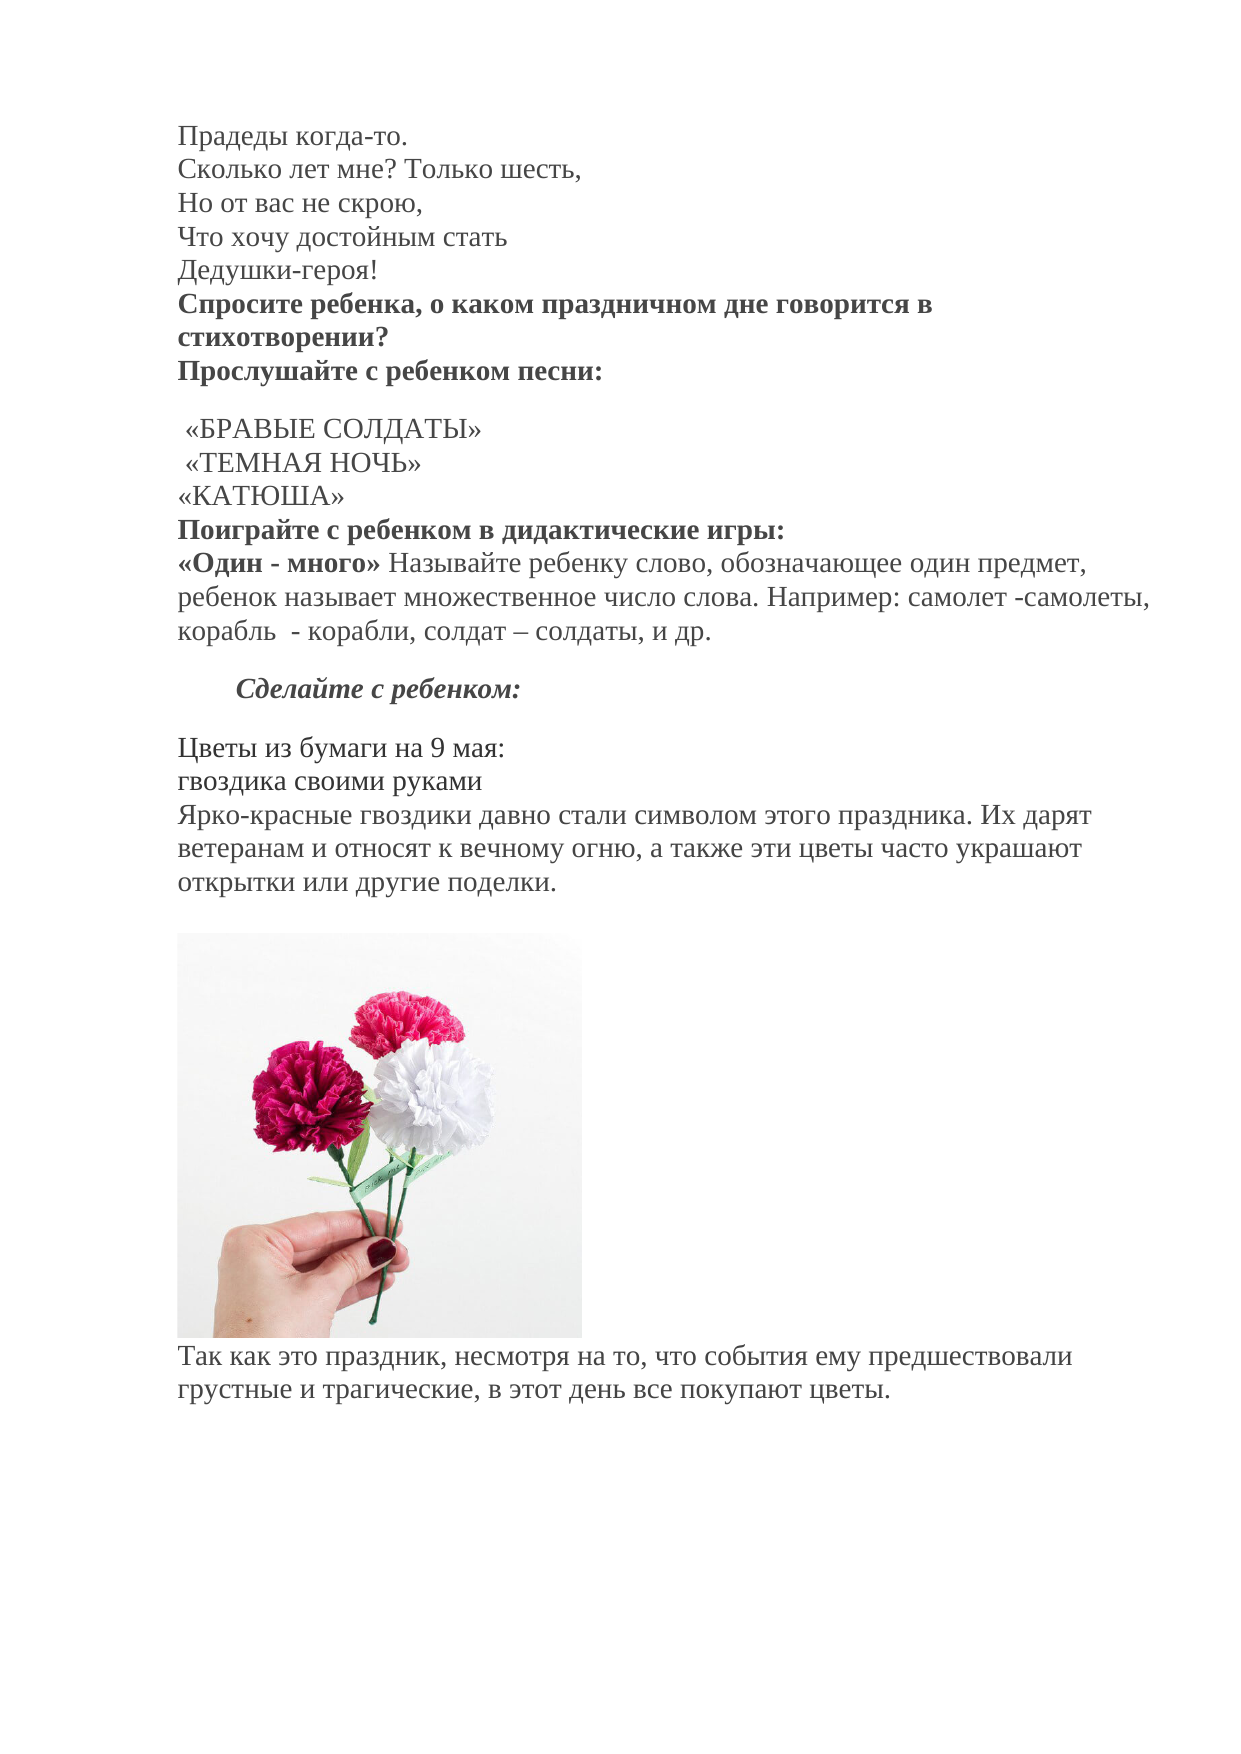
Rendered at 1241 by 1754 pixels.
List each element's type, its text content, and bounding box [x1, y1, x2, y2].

picture [177, 933, 582, 1338]
text Цветы из бумаги на 9 мая: [177, 730, 1152, 763]
text Сколько лет мне? Только шесть, [177, 152, 1152, 185]
text Ярко-красные гвоздики давно стали символом этого праздника. Их дарят ветеранам и относят к вечному огню, а также эти цветы часто украшают открытки или другие поделки. [177, 797, 1152, 897]
text Сделайте с ребенком: [177, 671, 1152, 705]
text Прослушайте с ребенком песни: [177, 353, 1152, 386]
text Но от вас не скрою, [177, 185, 1152, 219]
text «КАТЮША» [177, 478, 1152, 512]
text гвоздика своими руками [177, 763, 1152, 797]
text Так как это праздник, несмотря на то, что события ему предшествовали грустные и трагические, в этот день все покупают цветы. [177, 1338, 1152, 1405]
text «ТЕМНАЯ НОЧЬ» [177, 445, 1152, 478]
text Дедушки-героя! [177, 252, 1152, 286]
text Поиграйте с ребенком в дидактические игры: [177, 512, 1152, 546]
text Спросите ребенка, о каком праздничном дне говорится в стихотворении? [177, 286, 1152, 353]
text Что хочу достойным стать [177, 219, 1152, 252]
text «БРАВЫЕ СОЛДАТЫ» [177, 411, 1152, 445]
text Прадеды когда-то. [177, 118, 1152, 152]
text «Один - много» Называйте ребенку слово, обозначающее один предмет, ребенок называет множественное число слова. Например: самолет -самолеты, корабль - корабли, солдат – солдаты, и др. [177, 546, 1152, 646]
